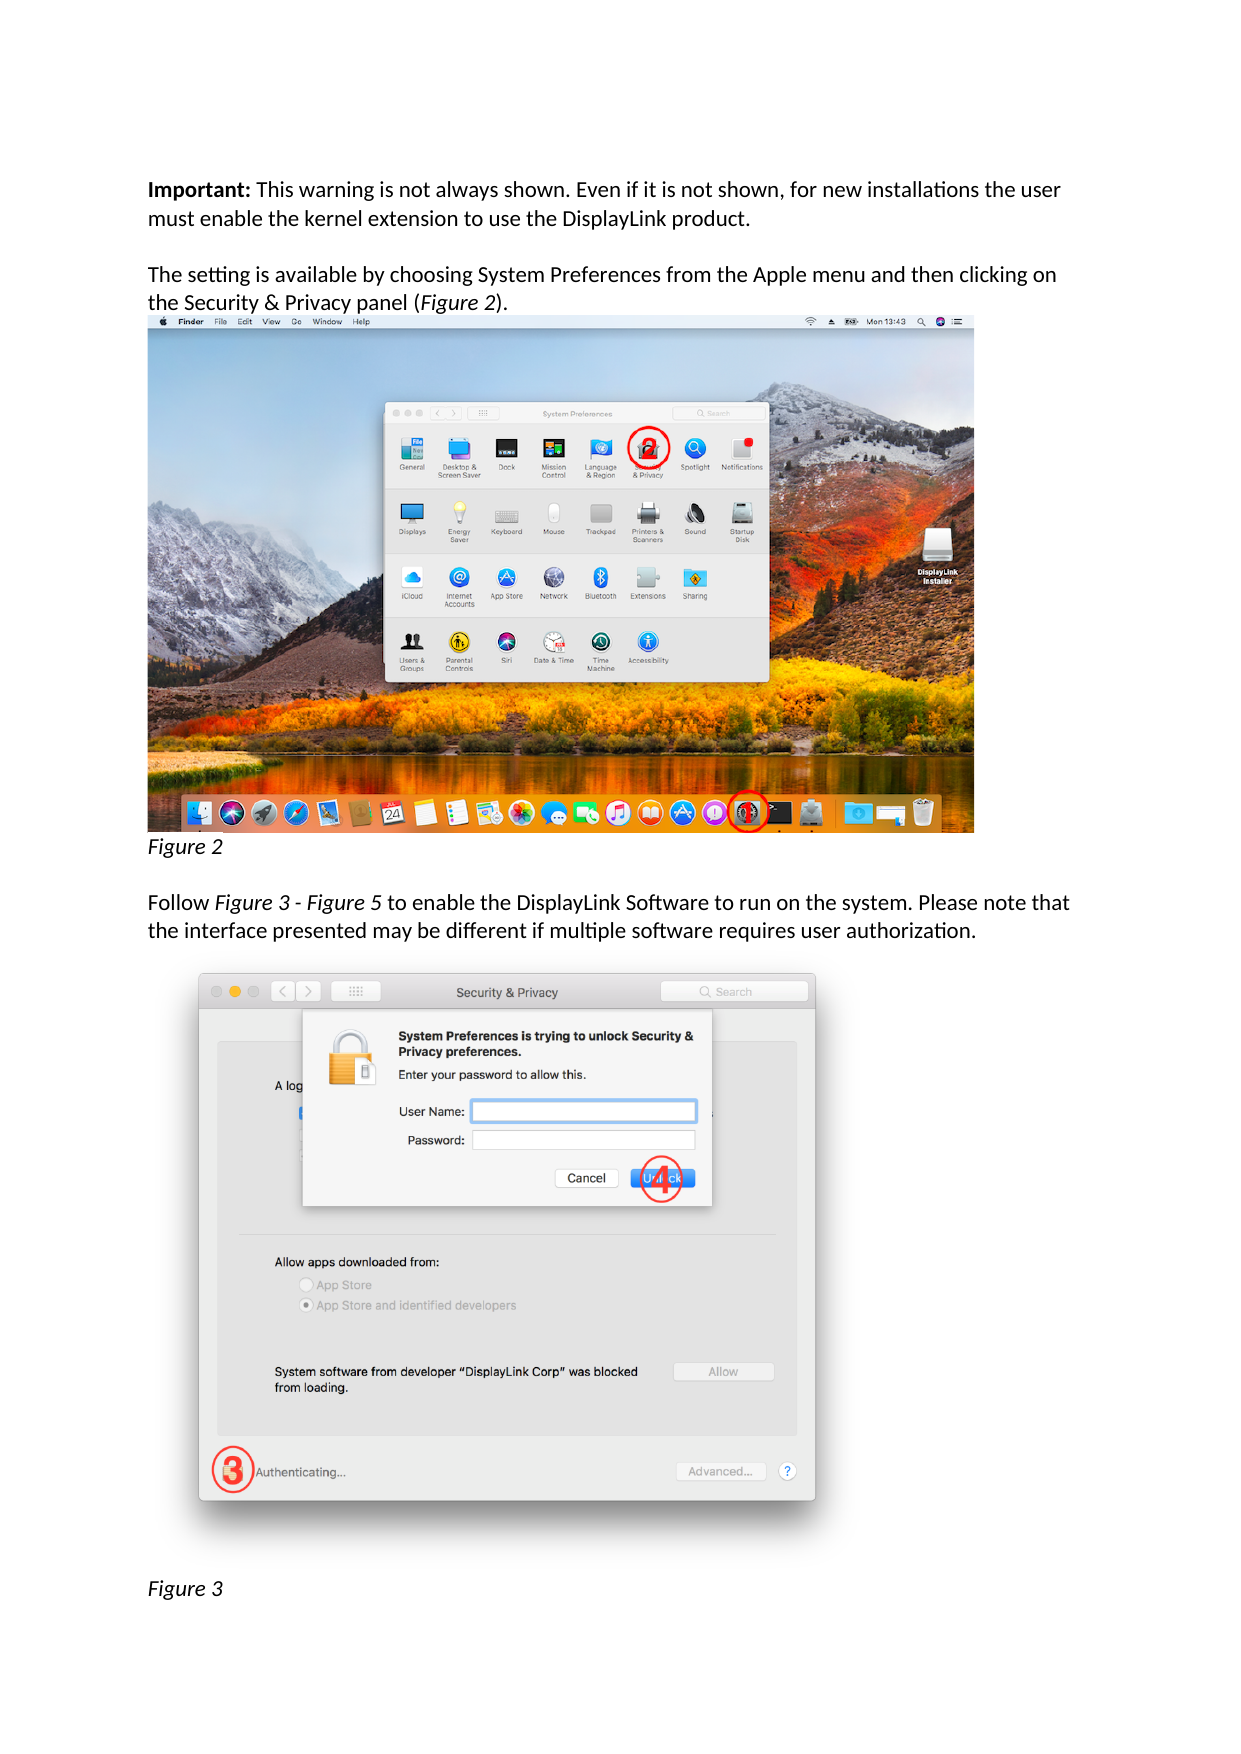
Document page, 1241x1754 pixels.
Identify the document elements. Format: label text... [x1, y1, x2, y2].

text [148, 888, 1093, 1602]
picture [147, 944, 867, 1574]
picture [147, 315, 975, 833]
